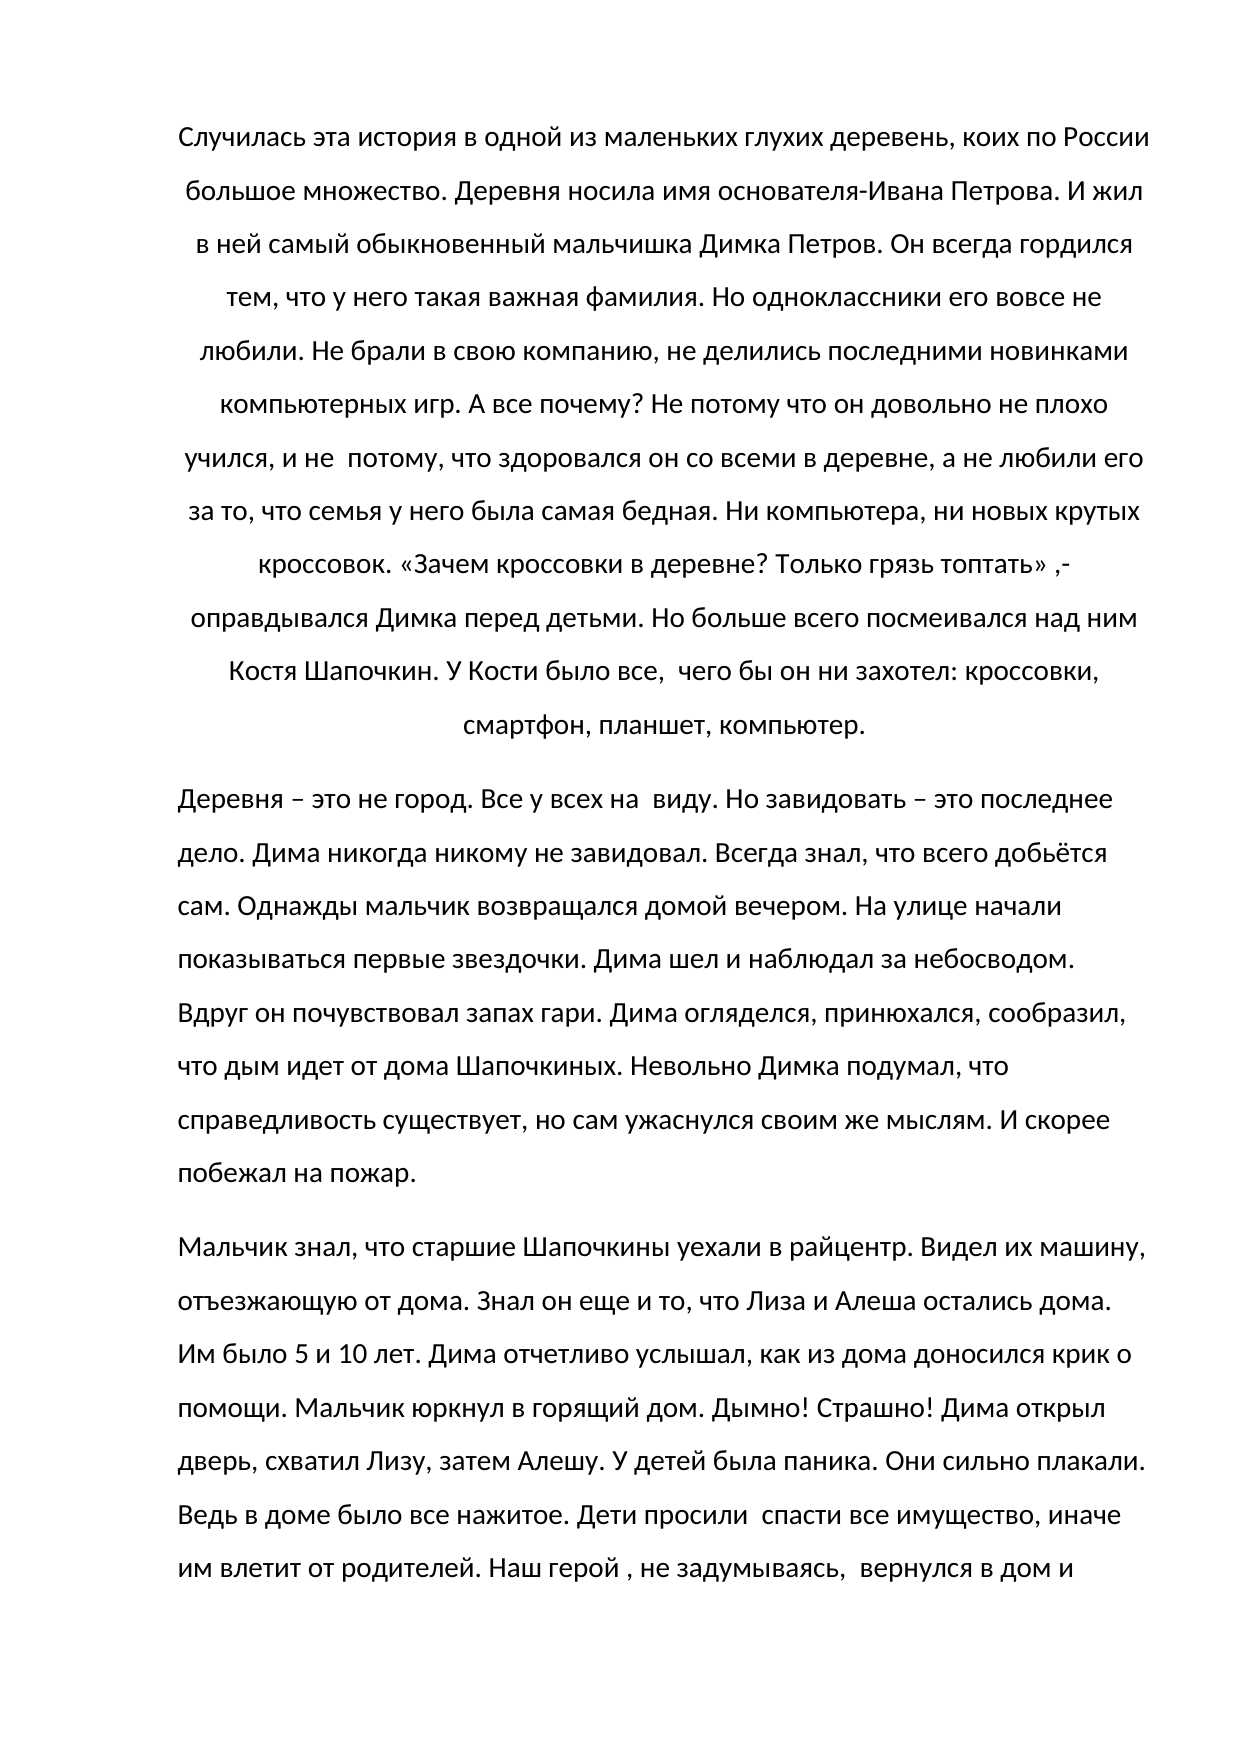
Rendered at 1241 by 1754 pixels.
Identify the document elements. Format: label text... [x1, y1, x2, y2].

text Деревня – это не город. Все у всех на виду. Но завидовать – это последнее дело. Дима никогда никому не завидовал. Всегда знал, что всего добьётся сам. Однажды мальчик возвращался домой вечером. На улице начали показываться первые звездочки. Дима шел и наблюдал за небосводом. Вдруг он почувствовал запах гари. Дима огляделся, принюхался, сообразил, что дым идет от дома Шапочкиных. Невольно Димка подумал, что справедливость существует, но сам ужаснулся своим же мыслям. И скорее побежал на пожар. [177, 780, 1152, 1190]
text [177, 1228, 1152, 1585]
text Случилась эта история в одной из маленьких глухих деревень, коих по России большое множество. Деревня носила имя основателя-Ивана Петрова. И жил в ней самый обыкновенный мальчишка Димка Петров. Он всегда гордился тем, что у него такая важная фамилия. Но одноклассники его вовсе не любили. Не брали в свою компанию, не делились последними новинками компьютерных игр. А все почему? Не потому что он довольно не плохо учился, и не потому, что здоровался он со всеми в деревне, а не любили его за то, что семья у него была самая бедная. Ни компьютера, ни новых крутых кроссовок. «Зачем кроссовки в деревне? Только грязь топтать» ,- оправдывался Димка перед детьми. Но больше всего посмеивался над ним Костя Шапочкин. У Кости было все, чего бы он ни захотел: кроссовки, смартфон, планшет, компьютер. [177, 118, 1152, 742]
